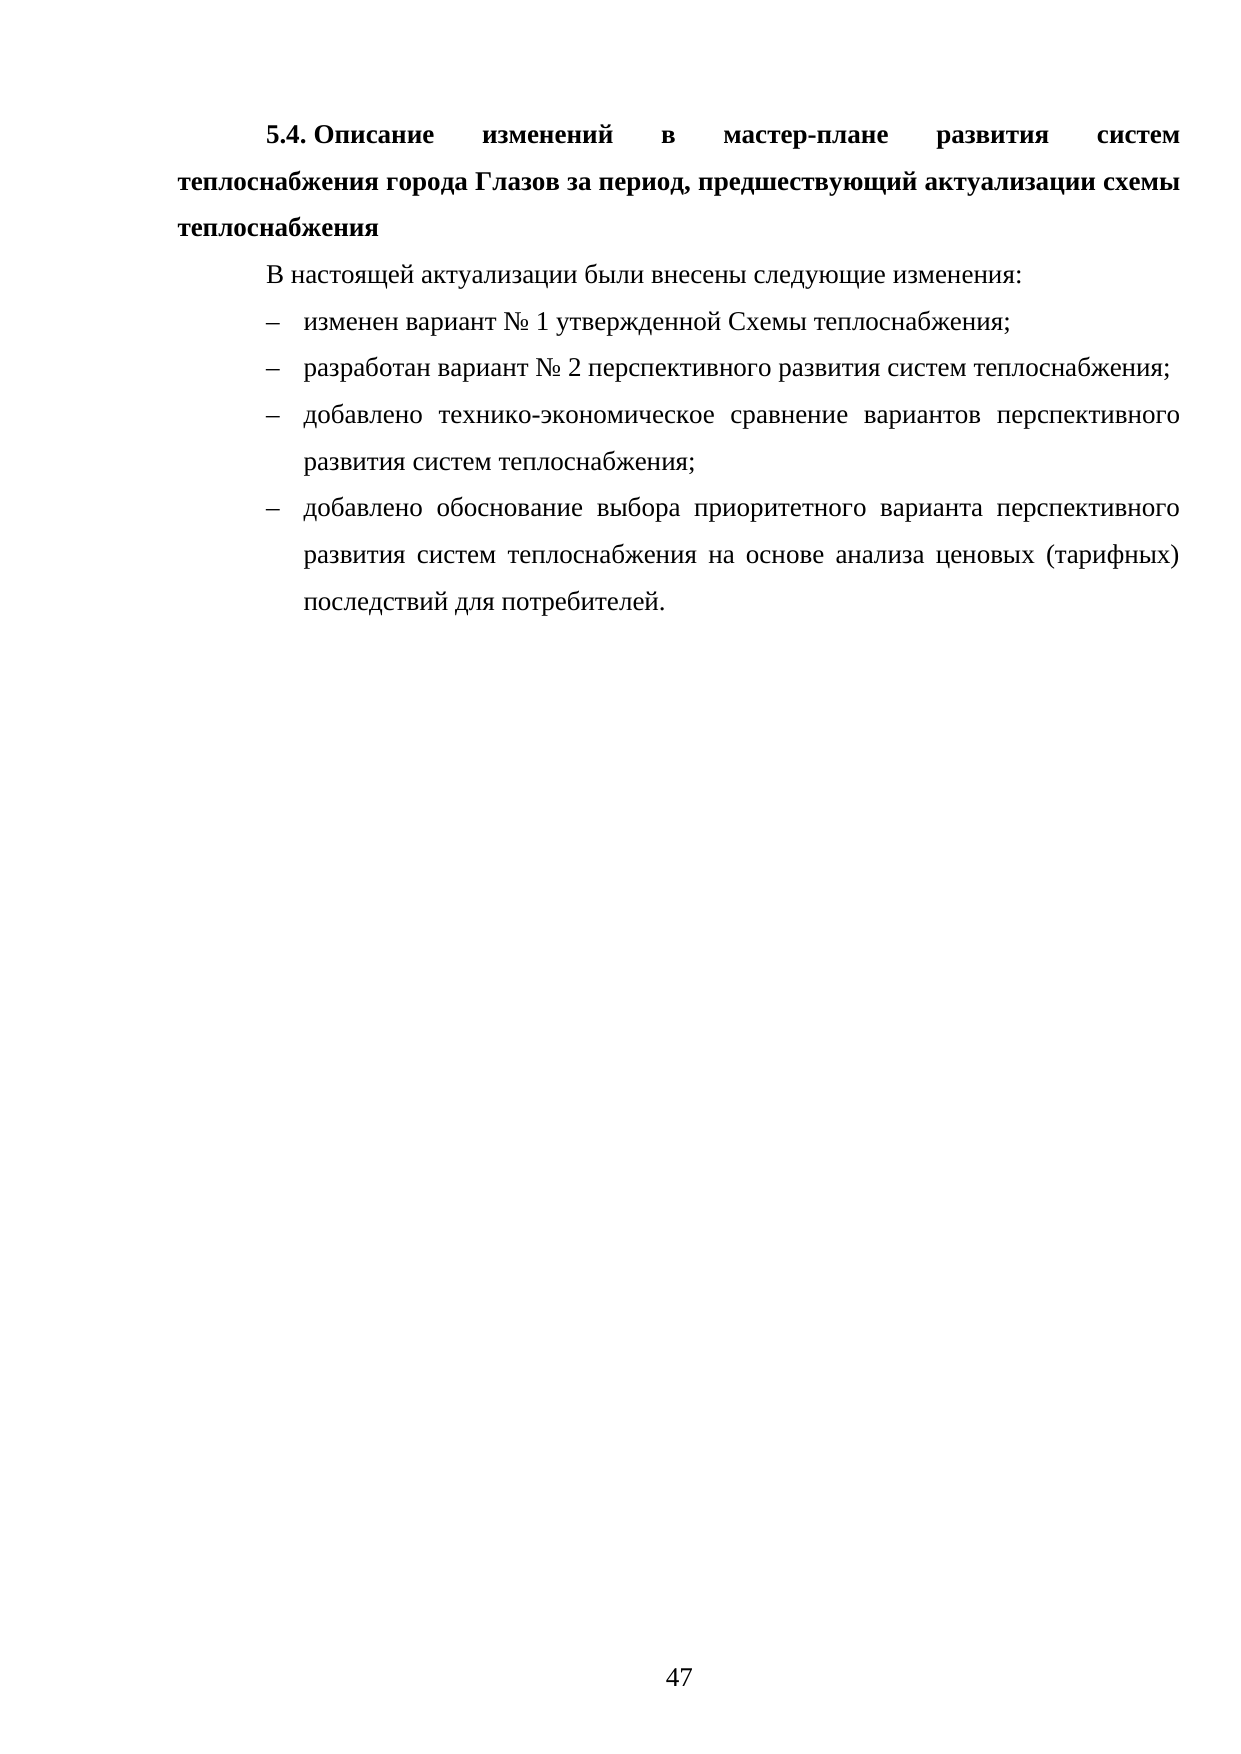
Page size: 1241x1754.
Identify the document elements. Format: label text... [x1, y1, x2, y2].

list добавлено обоснование выбора приоритетного варианта перспективного развития систем теплоснабжения на основе анализа ценовых (тарифных) последствий для потребителей. [266, 491, 1181, 616]
text В настоящей актуализации были внесены следующие изменения: [177, 258, 1181, 289]
text Описание изменений в мастер-плане развития систем теплоснабжения города Глазов за период, предшествующий актуализации схемы теплоснабжения [177, 118, 1181, 243]
list добавлено технико-экономическое сравнение вариантов перспективного развития систем теплоснабжения; [266, 398, 1181, 476]
list разработан вариант № 2 перспективного развития систем теплоснабжения; [266, 351, 1181, 383]
list изменен вариант № 1 утвержденной Схемы теплоснабжения; [266, 305, 1181, 336]
